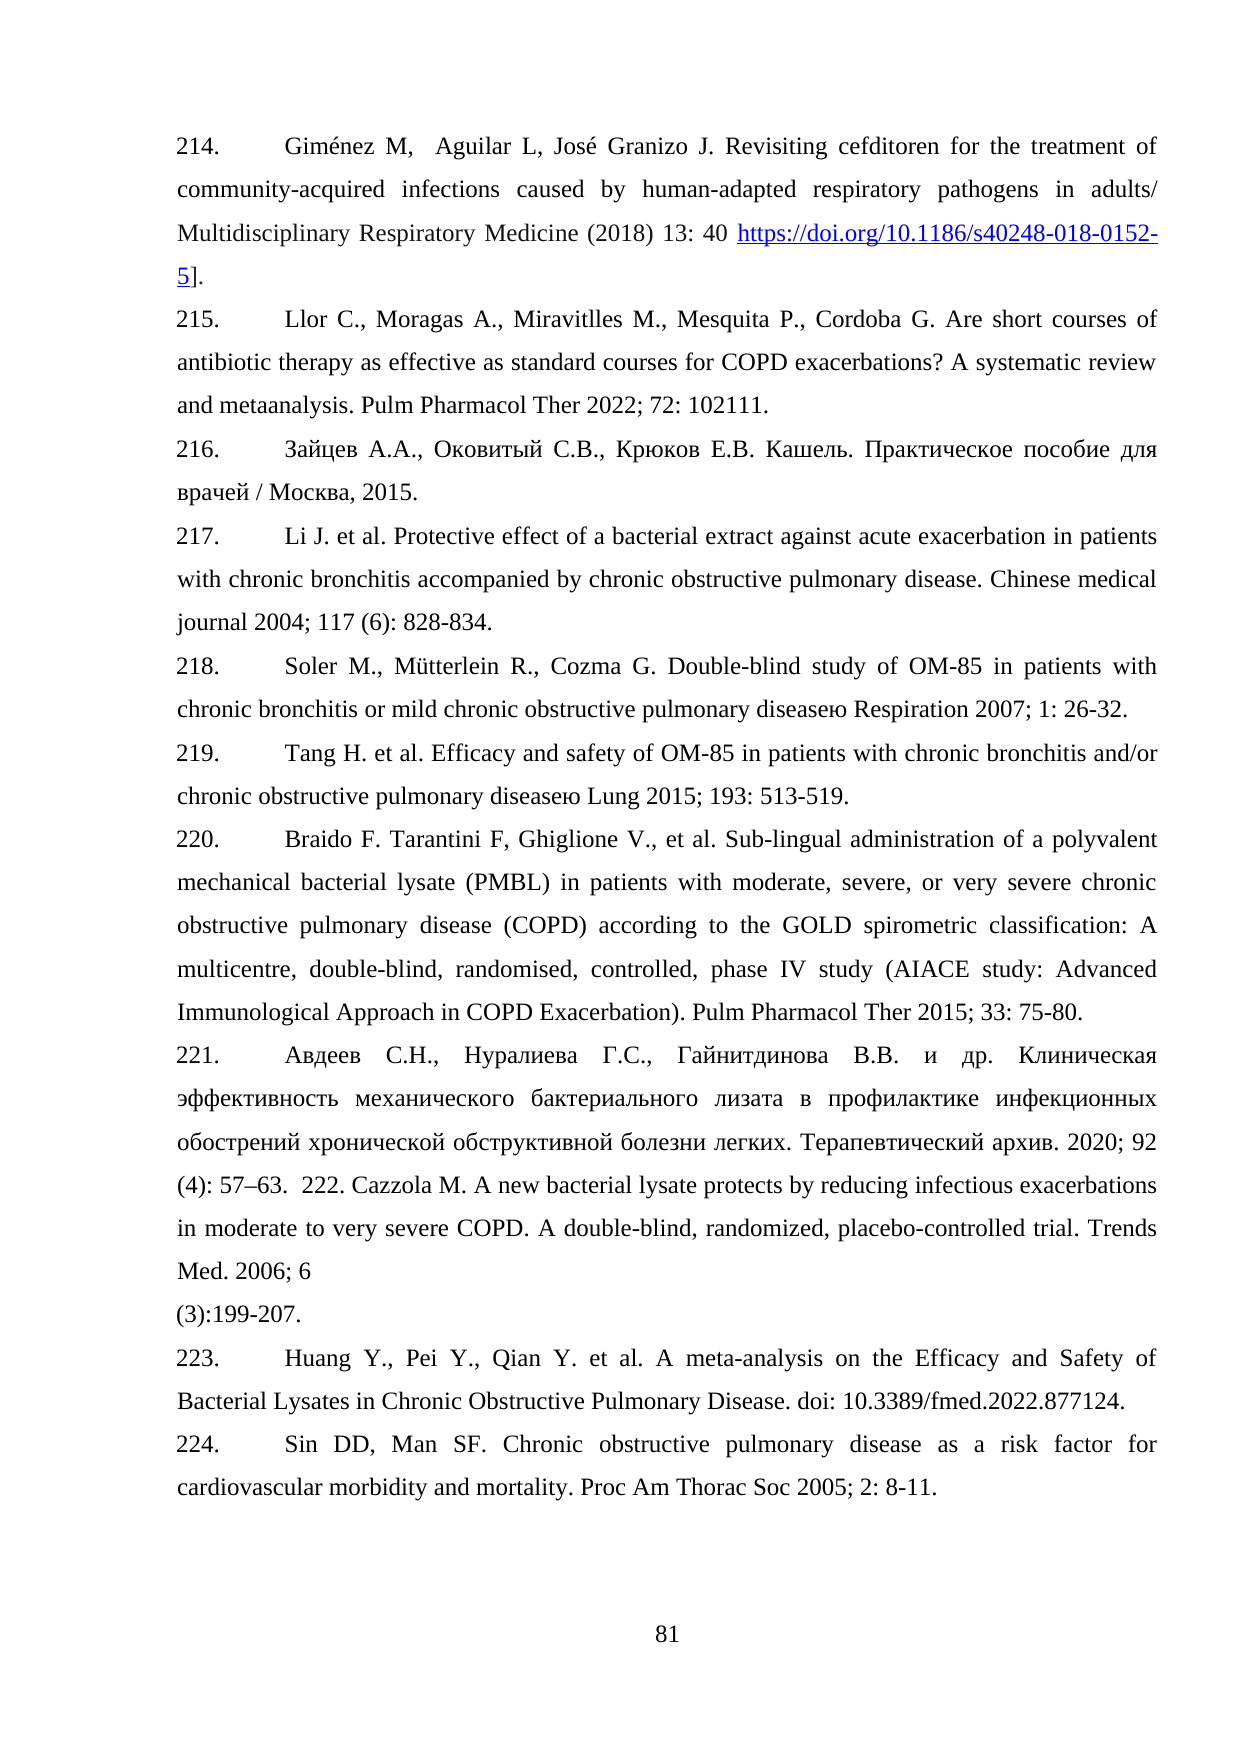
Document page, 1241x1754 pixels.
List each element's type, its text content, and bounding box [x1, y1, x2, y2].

text (3):199-207. [176, 1299, 1158, 1328]
list Sin DD, Man SF. Chronic obstructive pulmonary disease as a risk factor for cardiovascular morbidity and mortality. Proc Am Thorac Soc 2005; 2: 8-11. [176, 1429, 1158, 1501]
list Tang H. et al. Efficacy and safety of OM-85 in patients with chronic bronchitis and/or chronic obstructive pulmonary diseaseю Lung 2015; 193: 513-519. [176, 738, 1158, 809]
list Giménez M, Aguilar L, José Granizo J. Revisiting cefditoren for the treatment of community-acquired infections caused by human-adapted respiratory pathogens in adults/ Multidisciplinary Respiratory Medicine (2018) 13: 40 https://doi.org/10.1186/s40248-018-0152-5]. [176, 131, 1158, 289]
list Li J. et al. Protective effect of a bacterial extract against acute exacerbation in patients with chronic bronchitis accompanied by chronic obstructive pulmonary disease. Chinese medical journal 2004; 117 (6): 828-834. [176, 521, 1158, 636]
list Llor C., Moragas A., Miravitlles M., Mesquita P., Cordoba G. Are short courses of antibiotic therapy as effective as standard courses for COPD exacerbations? A systematic review and metaanalysis. Pulm Pharmacol Ther 2022; 72: 102111. [176, 304, 1158, 419]
list Soler M., Mütterlein R., Cozma G. Double-blind study of OM-85 in patients with chronic bronchitis or mild chronic obstructive pulmonary diseaseю Respiration 2007; 1: 26-32. [176, 651, 1158, 723]
list Huang Y., Pei Y., Qian Y. et al. A meta-analysis on the Efficacy and Safety of Bacterial Lysates in Chronic Obstructive Pulmonary Disease. doi: 10.3389/fmed.2022.877124. [176, 1343, 1158, 1414]
list Braido F. Tarantini F, Ghiglione V., et al. Sub-lingual administration of a polyvalent mechanical bacterial lysate (PMBL) in patients with moderate, severe, or very severe chronic obstructive pulmonary disease (COPD) according to the GOLD spirometric classification: A multicentre, double-blind, randomised, controlled, phase IV study (AIACE study: Advanced Immunological Approach in COPD Exacerbation). Pulm Pharmacol Ther 2015; 33: 75-80. [176, 824, 1158, 1026]
list Авдеев С.Н., Нуралиева Г.С., Гайнитдинова В.В. и др. Клиническая эффективность механического бактериального лизата в профилактике инфекционных обострений хронической обструктивной болезни легких. Терапевтический архив. 2020; 92 (4): 57–63. 222. Cazzola M. A new bacterial lysate protects by reducing infectious exacerbations in moderate to very severe COPD. A double-blind, randomized, placebo-controlled trial. Trends Med. 2006; 6 [176, 1040, 1158, 1285]
list Зайцев А.А., Оковитый С.В., Крюков Е.В. Кашель. Практическое пособие для врачей / Москва, 2015. [176, 434, 1158, 506]
